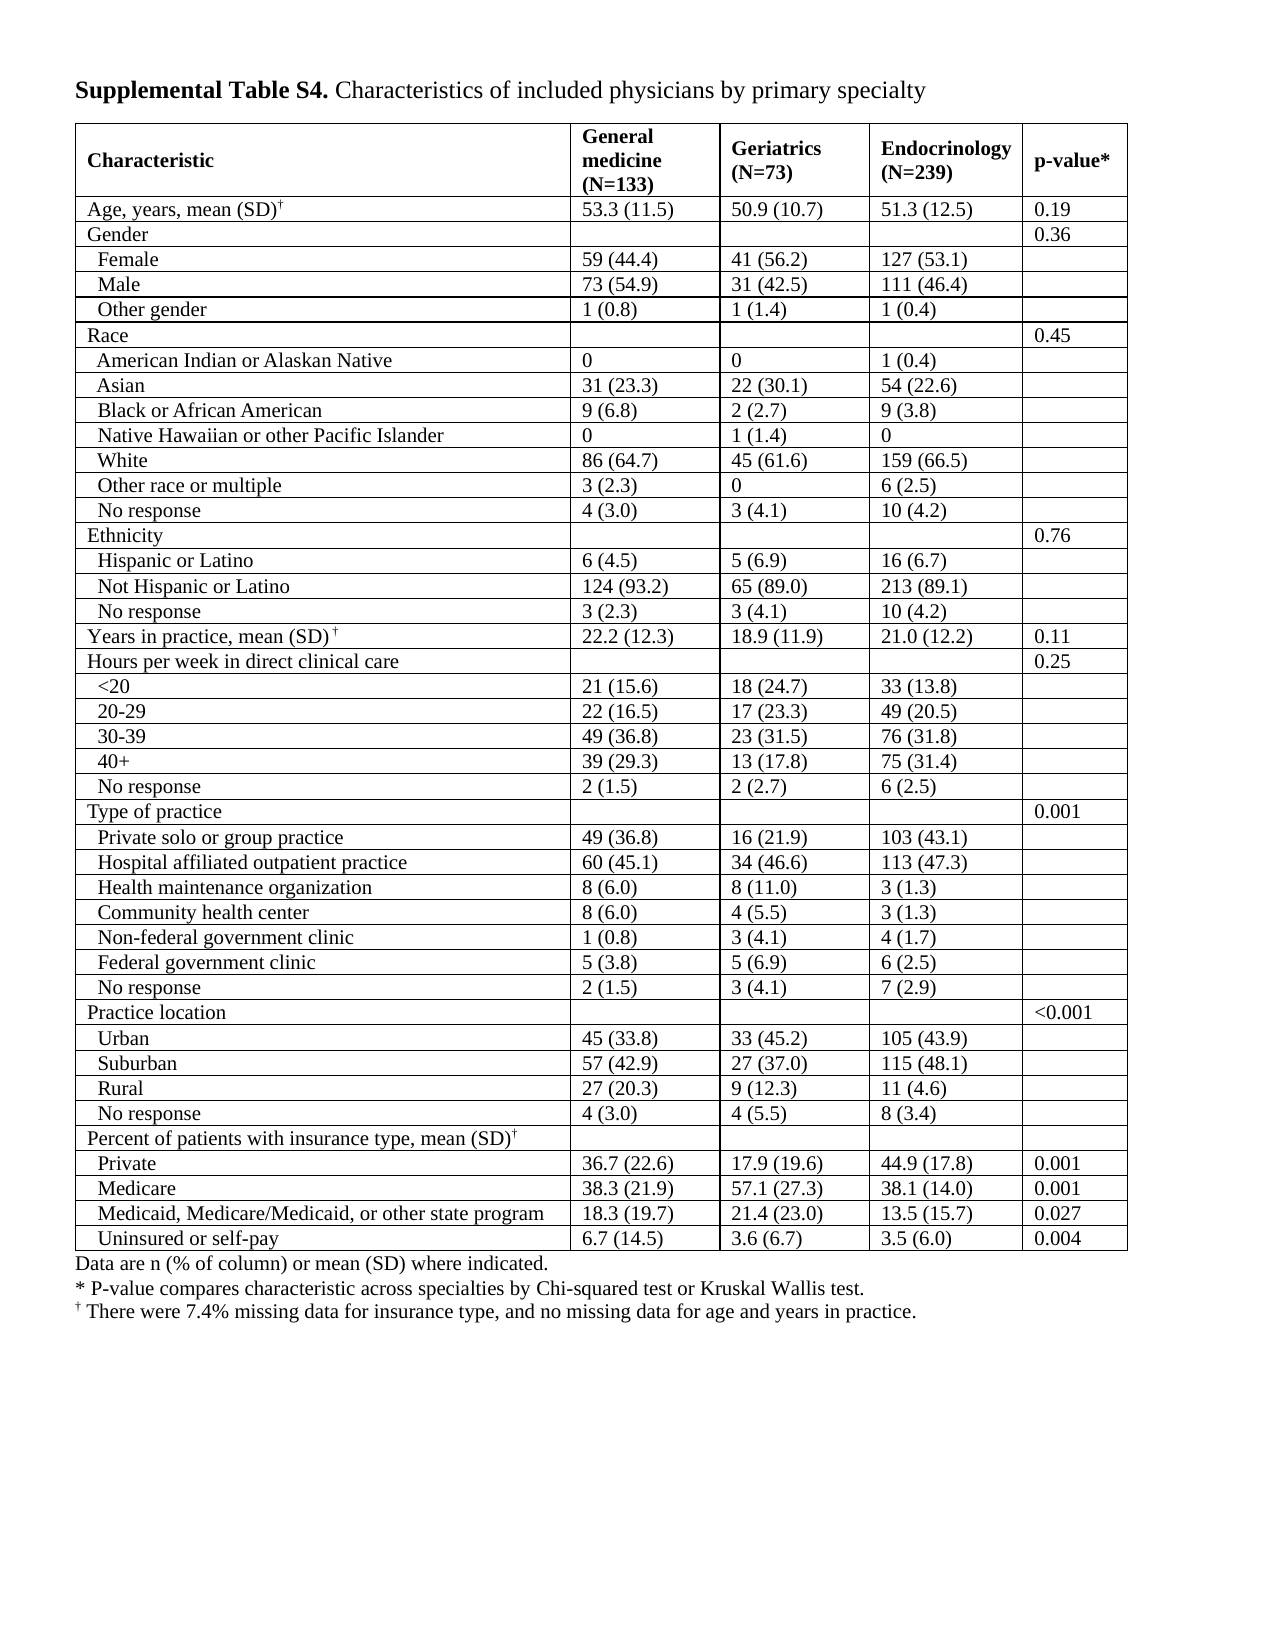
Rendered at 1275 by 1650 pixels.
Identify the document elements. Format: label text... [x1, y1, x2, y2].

table_cell [721, 323, 869, 347]
table_cell [1023, 247, 1127, 271]
table_cell 1 (0.4) [870, 348, 1022, 372]
table_cell 22 (16.5) [571, 699, 719, 723]
table_cell Not Hispanic or Latino [76, 574, 570, 598]
table_cell 18 (24.7) [721, 674, 869, 698]
table_cell 4 (5.5) [721, 1101, 869, 1125]
table_cell [1023, 473, 1127, 497]
table_cell Private [76, 1151, 570, 1175]
table_cell 0.001 [1023, 1176, 1127, 1200]
table_cell 6 (2.5) [870, 774, 1022, 798]
table_cell 11 (4.6) [870, 1076, 1022, 1100]
table_cell [1023, 373, 1127, 397]
table_cell 111 (46.4) [870, 272, 1022, 296]
table_cell 45 (33.8) [571, 1025, 719, 1049]
table_cell 0.76 [1023, 523, 1127, 547]
table_cell 3.5 (6.0) [870, 1226, 1022, 1250]
table_cell 9 (3.8) [870, 398, 1022, 422]
table_cell Native Hawaiian or other Pacific Islander [76, 423, 570, 447]
table_cell 2 (1.5) [571, 774, 719, 798]
text Supplemental Table S4. Characteristics of included physicians by primary specialty [75, 75, 1200, 104]
table_cell Federal government clinic [76, 950, 570, 974]
table_cell Urban [76, 1025, 570, 1049]
table_cell Asian [76, 373, 570, 397]
table_cell Gender [76, 222, 570, 246]
table_cell Hours per week in direct clinical care [76, 649, 570, 673]
table_cell 3 (4.1) [721, 975, 869, 999]
table_cell [571, 222, 719, 246]
table_cell 44.9 (17.8) [870, 1151, 1022, 1175]
table_cell [1023, 850, 1127, 874]
table_cell Private solo or group practice [76, 825, 570, 849]
table_header Characteristic [76, 124, 570, 196]
table_cell 75 (31.4) [870, 749, 1022, 773]
table_cell Uninsured or self-pay [76, 1226, 570, 1250]
table_cell 2 (1.5) [571, 975, 719, 999]
table_cell 0 [571, 348, 719, 372]
table_cell 4 (5.5) [721, 900, 869, 924]
table_cell [870, 1126, 1022, 1150]
table_cell [1023, 900, 1127, 924]
table_cell Health maintenance organization [76, 875, 570, 899]
table_cell No response [76, 498, 570, 522]
table_cell [1023, 925, 1127, 949]
table_cell 0 [870, 423, 1022, 447]
table_cell No response [76, 975, 570, 999]
table_cell 20-29 [76, 699, 570, 723]
table_header p-value* [1023, 124, 1127, 196]
table_cell White [76, 448, 570, 472]
table_cell [1023, 699, 1127, 723]
table_cell 27 (20.3) [571, 1076, 719, 1100]
table_cell [870, 1000, 1022, 1024]
table_cell 4 (1.7) [870, 925, 1022, 949]
table_cell Other gender [76, 298, 570, 321]
text * P-value compares characteristic across specialties by Chi-squared test or Kruskal Wallis test. [75, 1275, 1200, 1299]
table_cell 8 (11.0) [721, 875, 869, 899]
table_cell Type of practice [76, 800, 570, 823]
table_header Endocrinology (N=239) [870, 124, 1022, 196]
table_cell 38.3 (21.9) [571, 1176, 719, 1200]
table_cell [1023, 825, 1127, 849]
table_cell Non-federal government clinic [76, 925, 570, 949]
table_cell 124 (93.2) [571, 574, 719, 598]
table_cell 22.2 (12.3) [571, 624, 719, 648]
table_cell No response [76, 599, 570, 623]
table_cell 0.45 [1023, 323, 1127, 347]
table_cell 53.3 (11.5) [571, 197, 719, 221]
table_cell 3 (2.3) [571, 599, 719, 623]
table_cell 6.7 (14.5) [571, 1226, 719, 1250]
table_cell Female [76, 247, 570, 271]
table_cell 3 (4.1) [721, 599, 869, 623]
table_cell 38.1 (14.0) [870, 1176, 1022, 1200]
table_cell 34 (46.6) [721, 850, 869, 874]
table_cell Medicaid, Medicare/Medicaid, or other state program [76, 1201, 570, 1225]
table_cell 33 (45.2) [721, 1025, 869, 1049]
table_cell 57 (42.9) [571, 1051, 719, 1074]
table_cell 21.0 (12.2) [870, 624, 1022, 648]
table_cell [721, 222, 869, 246]
table_cell 127 (53.1) [870, 247, 1022, 271]
table_cell American Indian or Alaskan Native [76, 348, 570, 372]
table_cell Hispanic or Latino [76, 549, 570, 572]
table_cell Male [76, 272, 570, 296]
table_cell 0.19 [1023, 197, 1127, 221]
table_cell 41 (56.2) [721, 247, 869, 271]
table_cell [1023, 398, 1127, 422]
table_cell 31 (42.5) [721, 272, 869, 296]
table_cell Race [76, 323, 570, 347]
table_cell [1023, 1051, 1127, 1074]
table_cell [571, 800, 719, 823]
table_cell 1 (1.4) [721, 423, 869, 447]
table_cell [1023, 448, 1127, 472]
table_cell 3 (1.3) [870, 875, 1022, 899]
table_cell [571, 323, 719, 347]
table_cell 0 [571, 423, 719, 447]
table_cell 6 (4.5) [571, 549, 719, 572]
table_cell 73 (54.9) [571, 272, 719, 296]
table_cell Practice location [76, 1000, 570, 1024]
table_cell 49 (36.8) [571, 724, 719, 748]
table_header Geriatrics (N=73) [721, 124, 869, 196]
table_cell 0.001 [1023, 800, 1127, 823]
table_cell 3 (4.1) [721, 925, 869, 949]
table_cell 3.6 (6.7) [721, 1226, 869, 1250]
table_cell 113 (47.3) [870, 850, 1022, 874]
table_cell <0.001 [1023, 1000, 1127, 1024]
table_cell [571, 649, 719, 673]
table_cell [1023, 774, 1127, 798]
table_cell Medicare [76, 1176, 570, 1200]
table_cell 0.001 [1023, 1151, 1127, 1175]
table_cell [721, 800, 869, 823]
table_cell 2 (2.7) [721, 398, 869, 422]
table_cell [1023, 1025, 1127, 1049]
table_cell 27 (37.0) [721, 1051, 869, 1074]
table_cell [1023, 298, 1127, 321]
table_cell 3 (2.3) [571, 473, 719, 497]
table_cell Other race or multiple [76, 473, 570, 497]
table_cell 5 (6.9) [721, 950, 869, 974]
table_cell 0.36 [1023, 222, 1127, 246]
table_cell [1023, 498, 1127, 522]
table_cell [1023, 875, 1127, 899]
table_cell [721, 523, 869, 547]
table_cell 54 (22.6) [870, 373, 1022, 397]
table_cell 39 (29.3) [571, 749, 719, 773]
table_cell <20 [76, 674, 570, 698]
table_cell 33 (13.8) [870, 674, 1022, 698]
table_cell 103 (43.1) [870, 825, 1022, 849]
table_cell 0 [721, 473, 869, 497]
table_cell [571, 1000, 719, 1024]
table_cell 49 (36.8) [571, 825, 719, 849]
table_cell 65 (89.0) [721, 574, 869, 598]
table_cell 1 (0.8) [571, 298, 719, 321]
table_cell 16 (6.7) [870, 549, 1022, 572]
table_cell 10 (4.2) [870, 498, 1022, 522]
table_cell 30-39 [76, 724, 570, 748]
table_cell 50.9 (10.7) [721, 197, 869, 221]
table_cell No response [76, 774, 570, 798]
table_cell [1023, 574, 1127, 598]
table_cell [571, 523, 719, 547]
table_cell 8 (6.0) [571, 900, 719, 924]
table_cell [1023, 348, 1127, 372]
table_cell 18.9 (11.9) [721, 624, 869, 648]
table_cell 49 (20.5) [870, 699, 1022, 723]
table_cell 10 (4.2) [870, 599, 1022, 623]
text Data are n (% of column) or mean (SD) where indicated. [75, 1251, 1200, 1275]
table_cell Ethnicity [76, 523, 570, 547]
table_cell [870, 222, 1022, 246]
table_cell 4 (3.0) [571, 1101, 719, 1125]
table_cell 22 (30.1) [721, 373, 869, 397]
table_cell [1023, 749, 1127, 773]
table_cell 3 (1.3) [870, 900, 1022, 924]
table_cell [870, 800, 1022, 823]
table_cell 9 (12.3) [721, 1076, 869, 1100]
table_cell [1023, 549, 1127, 572]
table_cell 51.3 (12.5) [870, 197, 1022, 221]
table_cell [1023, 272, 1127, 296]
table_cell 159 (66.5) [870, 448, 1022, 472]
table_cell 0 [721, 348, 869, 372]
table_cell [1023, 1076, 1127, 1100]
table_cell 3 (4.1) [721, 498, 869, 522]
table_cell 0.11 [1023, 624, 1127, 648]
table_cell 0.25 [1023, 649, 1127, 673]
table_cell [1023, 423, 1127, 447]
table_cell [1023, 1126, 1127, 1150]
table_cell [1023, 975, 1127, 999]
table_cell Percent of patients with insurance type, mean (SD)† [76, 1126, 570, 1150]
table_cell 23 (31.5) [721, 724, 869, 748]
table_cell 18.3 (19.7) [571, 1201, 719, 1225]
table_cell 21 (15.6) [571, 674, 719, 698]
table_cell 1 (0.4) [870, 298, 1022, 321]
table_cell 1 (1.4) [721, 298, 869, 321]
table_cell 115 (48.1) [870, 1051, 1022, 1074]
table_header General medicine (N=133) [571, 124, 719, 196]
table_cell Rural [76, 1076, 570, 1100]
table_cell 0.027 [1023, 1201, 1127, 1225]
table_cell 0.004 [1023, 1226, 1127, 1250]
table_cell [1023, 724, 1127, 748]
table_cell [1023, 1101, 1127, 1125]
table_cell 17 (23.3) [721, 699, 869, 723]
table_cell 7 (2.9) [870, 975, 1022, 999]
table_cell 8 (6.0) [571, 875, 719, 899]
table_cell 76 (31.8) [870, 724, 1022, 748]
table_cell [721, 1126, 869, 1150]
table_cell 17.9 (19.6) [721, 1151, 869, 1175]
table_cell [571, 1126, 719, 1150]
text † There were 7.4% missing data for insurance type, and no missing data for age and years in practice. [75, 1299, 1200, 1323]
table_cell 60 (45.1) [571, 850, 719, 874]
table_cell [1023, 599, 1127, 623]
table_cell [1023, 674, 1127, 698]
table_cell 8 (3.4) [870, 1101, 1022, 1125]
table_cell 21.4 (23.0) [721, 1201, 869, 1225]
table_cell 5 (3.8) [571, 950, 719, 974]
table_cell 213 (89.1) [870, 574, 1022, 598]
table_cell 59 (44.4) [571, 247, 719, 271]
table_cell 2 (2.7) [721, 774, 869, 798]
table_cell Black or African American [76, 398, 570, 422]
table_cell Years in practice, mean (SD) † [76, 624, 570, 648]
table_cell Community health center [76, 900, 570, 924]
table_cell [721, 1000, 869, 1024]
table_cell 13.5 (15.7) [870, 1201, 1022, 1225]
table_cell 13 (17.8) [721, 749, 869, 773]
table_cell 9 (6.8) [571, 398, 719, 422]
table_cell 36.7 (22.6) [571, 1151, 719, 1175]
table_cell 57.1 (27.3) [721, 1176, 869, 1200]
table_cell 45 (61.6) [721, 448, 869, 472]
table_cell [870, 649, 1022, 673]
table_cell 5 (6.9) [721, 549, 869, 572]
table_cell [1023, 950, 1127, 974]
table_cell Suburban [76, 1051, 570, 1074]
table_cell 6 (2.5) [870, 473, 1022, 497]
table_cell 31 (23.3) [571, 373, 719, 397]
table_cell No response [76, 1101, 570, 1125]
table_cell 6 (2.5) [870, 950, 1022, 974]
table_cell 1 (0.8) [571, 925, 719, 949]
table_cell 86 (64.7) [571, 448, 719, 472]
table_cell 4 (3.0) [571, 498, 719, 522]
table_cell [870, 523, 1022, 547]
table_cell 105 (43.9) [870, 1025, 1022, 1049]
table_cell Age, years, mean (SD)† [76, 197, 570, 221]
table_cell 40+ [76, 749, 570, 773]
table_cell [721, 649, 869, 673]
table_cell [870, 323, 1022, 347]
table_cell 16 (21.9) [721, 825, 869, 849]
table_cell Hospital affiliated outpatient practice [76, 850, 570, 874]
